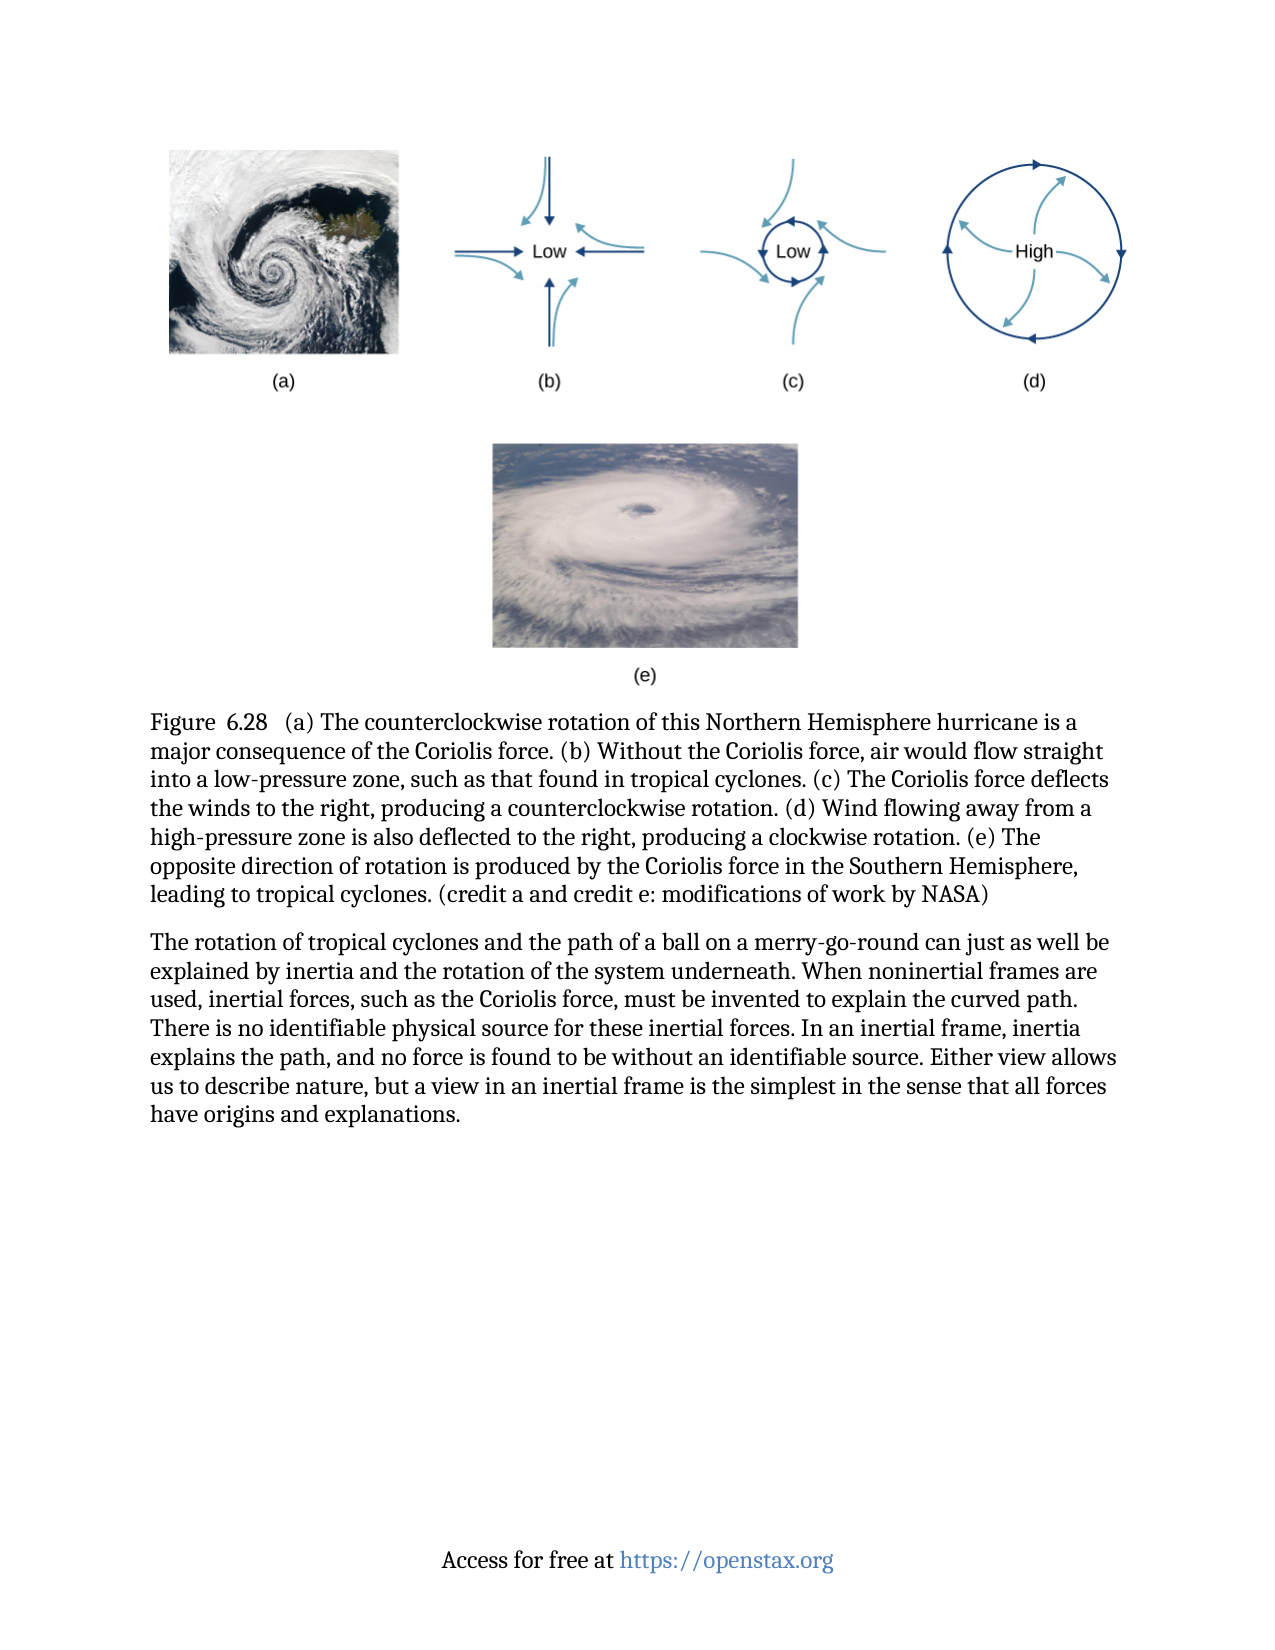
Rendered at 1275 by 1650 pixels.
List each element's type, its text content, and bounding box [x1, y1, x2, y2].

text Figure 6.28 (a) The counterclockwise rotation of this Northern Hemisphere hurricane is a major consequence of the Coriolis force. (b) Without the Coriolis force, air would flow straight into a low-pressure zone, such as that found in tropical cyclones. (c) The Coriolis force deflects the winds to the right, producing a counterclockwise rotation. (d) Wind flowing away from a high-pressure zone is also deflected to the right, producing a clockwise rotation. (e) The opposite direction of rotation is produced by the Coriolis force in the Southern Hemisphere, leading to tropical cyclones. (credit a and credit e: modifications of work by NASA) [150, 708, 1125, 909]
text The rotation of tropical cyclones and the path of a ball on a merry-go-round can just as well be explained by inertia and the rotation of the system underneath. When noninertial frames are used, inertial forces, such as the Coriolis force, must be invented to explain the curved path. There is no identifiable physical source for these inertial forces. In an inertial frame, inertia explains the path, and no force is found to be without an identifiable source. Either view allows us to describe nature, but a view in an inertial frame is the simplest in the sense that all forces have origins and explanations. [150, 928, 1125, 1129]
picture [168, 150, 1127, 687]
